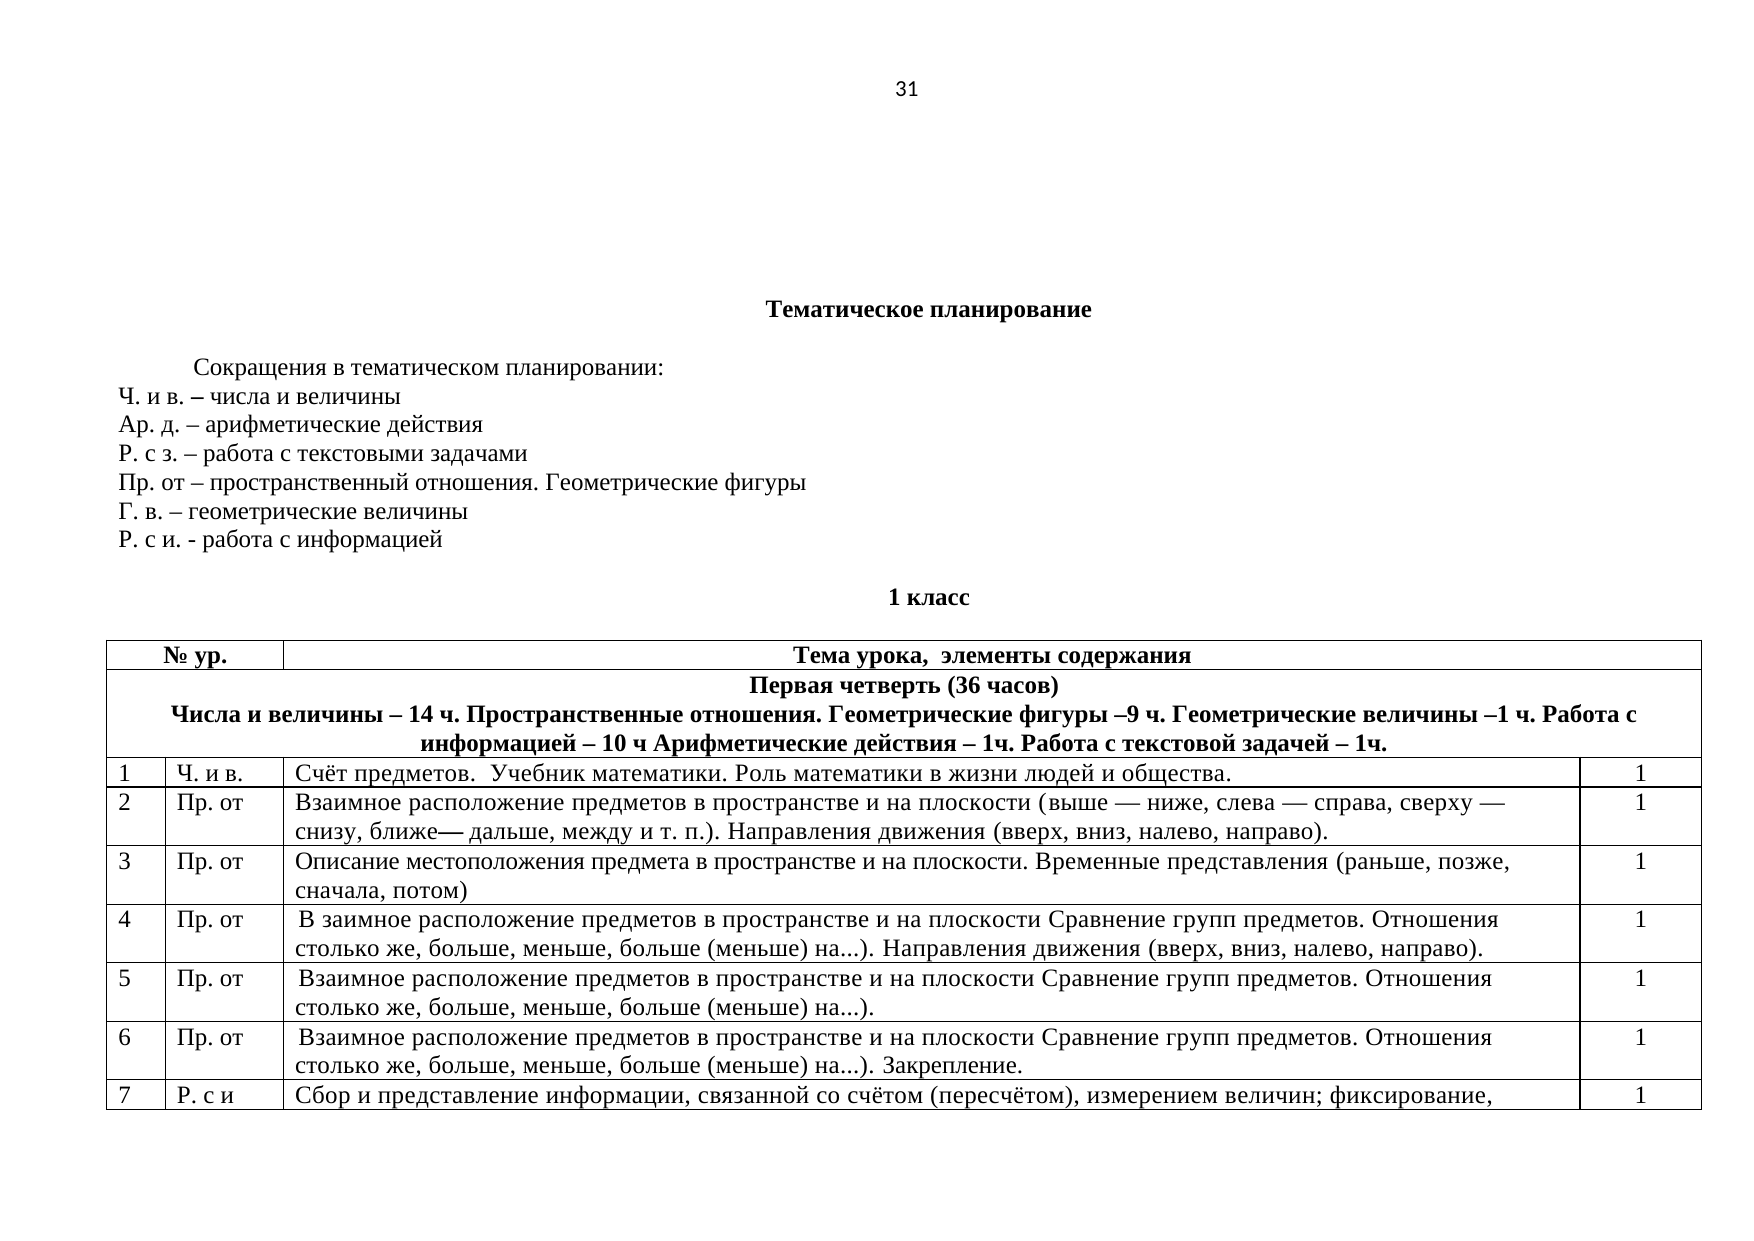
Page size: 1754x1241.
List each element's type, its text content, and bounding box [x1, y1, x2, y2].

table_cell Пр. от [166, 846, 283, 903]
table_cell 1 [107, 758, 165, 786]
table_cell 3 [107, 846, 165, 903]
table_cell 1 [1581, 788, 1701, 845]
text Р. с и. - работа с информацией [118, 524, 1695, 553]
table_cell Взаимное расположение предметов в пространстве и на плоскости Сравнение групп предметов. Отношения столько же, больше, меньше, больше (меньше) на...). [284, 963, 1579, 1021]
table_cell Описание местоположения предмета в пространстве и на плоскости. Временные представления (раньше, позже, сначала, потом) [284, 846, 1579, 903]
list Сокращения в тематическом планировании: [193, 352, 1695, 381]
table_cell 1 [1581, 905, 1701, 962]
table_cell Пр. от [166, 905, 283, 962]
table_cell 1 [1581, 846, 1701, 903]
table_cell 1 [1581, 758, 1701, 786]
text 1 класс [118, 582, 1695, 611]
table_cell Первая четверть (36 часов) Числа и величины – 14 ч. Пространственные отношения. Геометрические фигуры –9 ч. Геометрические величины –1 ч. Работа с информацией – 10 ч Арифметические действия – 1ч. Работа с текстовой задачей – 1ч. [107, 670, 1701, 757]
table_cell Счёт предметов. Учебник математики. Роль математики в жизни людей и общества. [284, 758, 1579, 786]
table_cell 6 [107, 1022, 165, 1079]
table_cell 5 [107, 963, 165, 1021]
table_cell Пр. от [166, 1022, 283, 1079]
table_cell Взаимное расположение предметов в пространстве и на плоскости (выше — ниже, слева — справа, сверху — снизу, ближе— дальше, между и т. п.). Направления движения (вверх, вниз, налево, направо). [284, 788, 1579, 845]
table_cell Пр. от [166, 963, 283, 1021]
table_cell Взаимное расположение предметов в пространстве и на плоскости Сравнение групп предметов. Отношения столько же, больше, меньше, больше (меньше) на...). Закрепление. [284, 1022, 1579, 1079]
table_cell 7 [107, 1080, 165, 1109]
table_cell В заимное расположение предметов в пространстве и на плоскости Сравнение групп предметов. Отношения столько же, больше, меньше, больше (меньше) на...). Направления движения (вверх, вниз, налево, направо). [284, 905, 1579, 962]
table_header Тема урока, элементы содержания [284, 641, 1701, 669]
table_cell 1 [1581, 1022, 1701, 1079]
text Р. с з. – работа с текстовыми задачами [118, 438, 1695, 467]
table_cell 1 [1581, 1080, 1701, 1109]
table_cell Пр. от [166, 788, 283, 845]
table_cell 2 [107, 788, 165, 845]
table_cell Р. с и [166, 1080, 283, 1109]
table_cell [284, 1080, 1579, 1109]
table_header № ур. [107, 641, 283, 669]
table_cell 4 [107, 905, 165, 962]
list Ч. и в. – числа и величины [118, 381, 1695, 409]
table_cell 1 [1581, 963, 1701, 1021]
table_cell Ч. и в. [166, 758, 283, 786]
text Тематическое планирование [118, 294, 1695, 323]
text Ар. д. – арифметические действия [118, 409, 1695, 438]
list Пр. от – пространственный отношения. Геометрические фигуры [118, 467, 1695, 496]
text Г. в. – геометрические величины [118, 496, 1695, 524]
